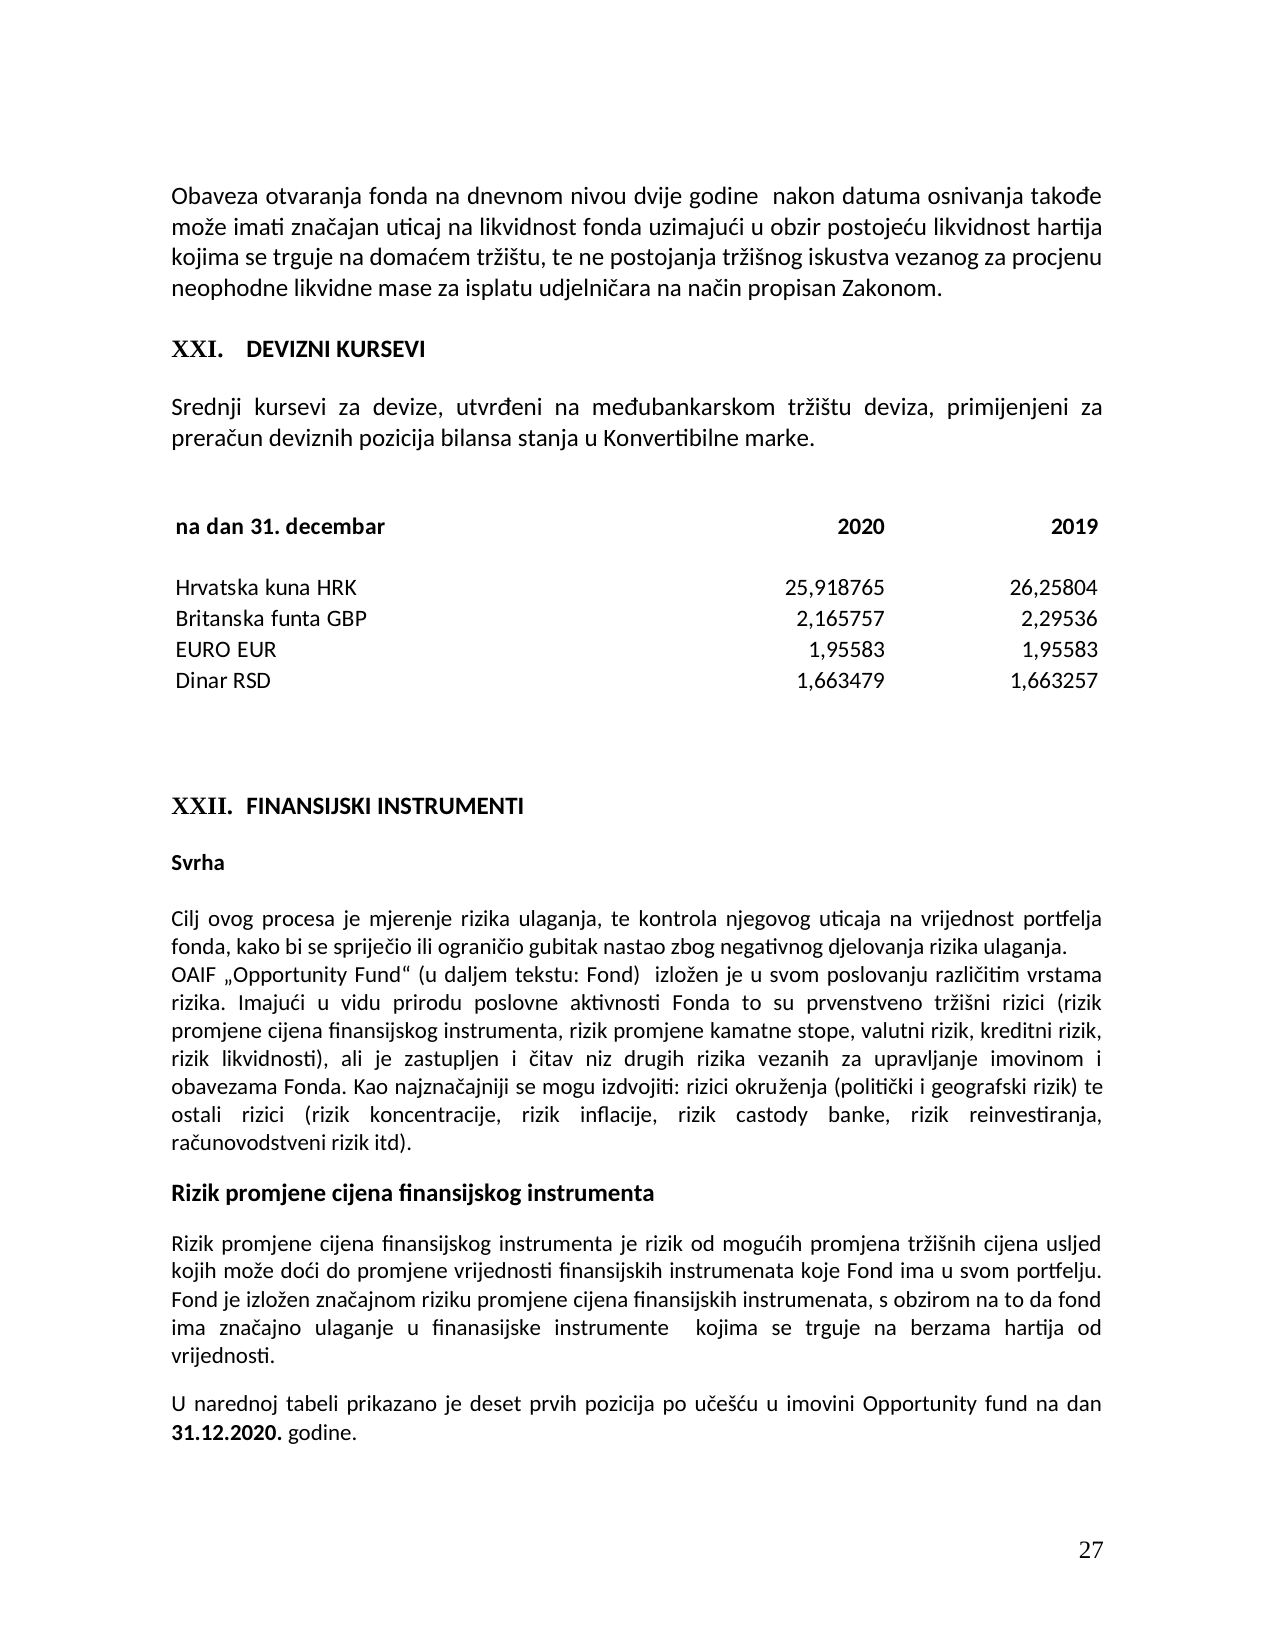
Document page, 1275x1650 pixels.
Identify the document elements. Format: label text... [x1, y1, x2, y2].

text Cilj ovog procesa je mjerenje rizika ulaganja, te kontrola njegovog uticaja na vrijednost portfelja fonda, kako bi se spriječio ili ograničio gubitak nastao zbog negativnog djelovanja rizika ulaganja. [171, 904, 1104, 960]
text Rizik promjene cijena finansijskog instrumenta je rizik od mogućih promjena tržišnih cijena usljed kojih može doći do promjene vrijednosti finansijskih instrumenata koje Fond ima u svom portfelju. Fond je izložen značajnom riziku promjene cijena finansijskih instrumenata, s obzirom na to da fond ima značajno ulaganje u finanasijske instrumente kojima se trguje na berzama hartija od vrijednosti. [171, 1229, 1104, 1369]
text U narednoj tabeli prikazano je deset prvih pozicija po učešću u imovini Opportunity fund na dan 31.12.2020. godine. [171, 1389, 1104, 1446]
text OAIF „Opportunity Fund“ (u daljem tekstu: Fond) izložen je u svom poslovanju različitim vrstama rizika. Imajući u vidu prirodu poslovne aktivnosti Fonda to su prvenstveno tržišni rizici (rizik promjene cijena finansijskog instrumenta, rizik promjene kamatne stope, valutni rizik, kreditni rizik, rizik likvidnosti), ali je zastupljen i čitav niz drugih rizika vezanih za upravljanje imovinom i obavezama Fonda. Kao najznačajniji se mogu izdvojiti: rizici okruženja (politički i geografski rizik) te ostali rizici (rizik koncentracije, rizik inflacije, rizik castody banke, rizik reinvestiranja, računovodstveni rizik itd). [171, 960, 1104, 1156]
text Obaveza otvaranja fonda na dnevnom nivou dvije godine nakon datuma osnivanja takođe može imati značajan uticaj na likvidnost fonda uzimajući u obzir postojeću likvidnost hartija kojima se trguje na domaćem tržištu, te ne postojanja tržišnog iskustva vezanog za procjenu neophodne likvidne mase za isplatu udjelničara na način propisan Zakonom. [171, 181, 1104, 303]
text Srednji kursevi za devize, utvrđeni na međubankarskom tržištu deviza, primijenjeni za preračun deviznih pozicija bilansa stanja u Konvertibilne marke. [171, 391, 1104, 452]
text Rizik promjene cijena finansijskog instrumenta [171, 1177, 1104, 1208]
text Svrha [171, 848, 1104, 876]
subtitle FINANSIJSKI INSTRUMENTI [171, 790, 1104, 821]
subtitle DEVIZNI KURSEVI [171, 333, 1104, 364]
